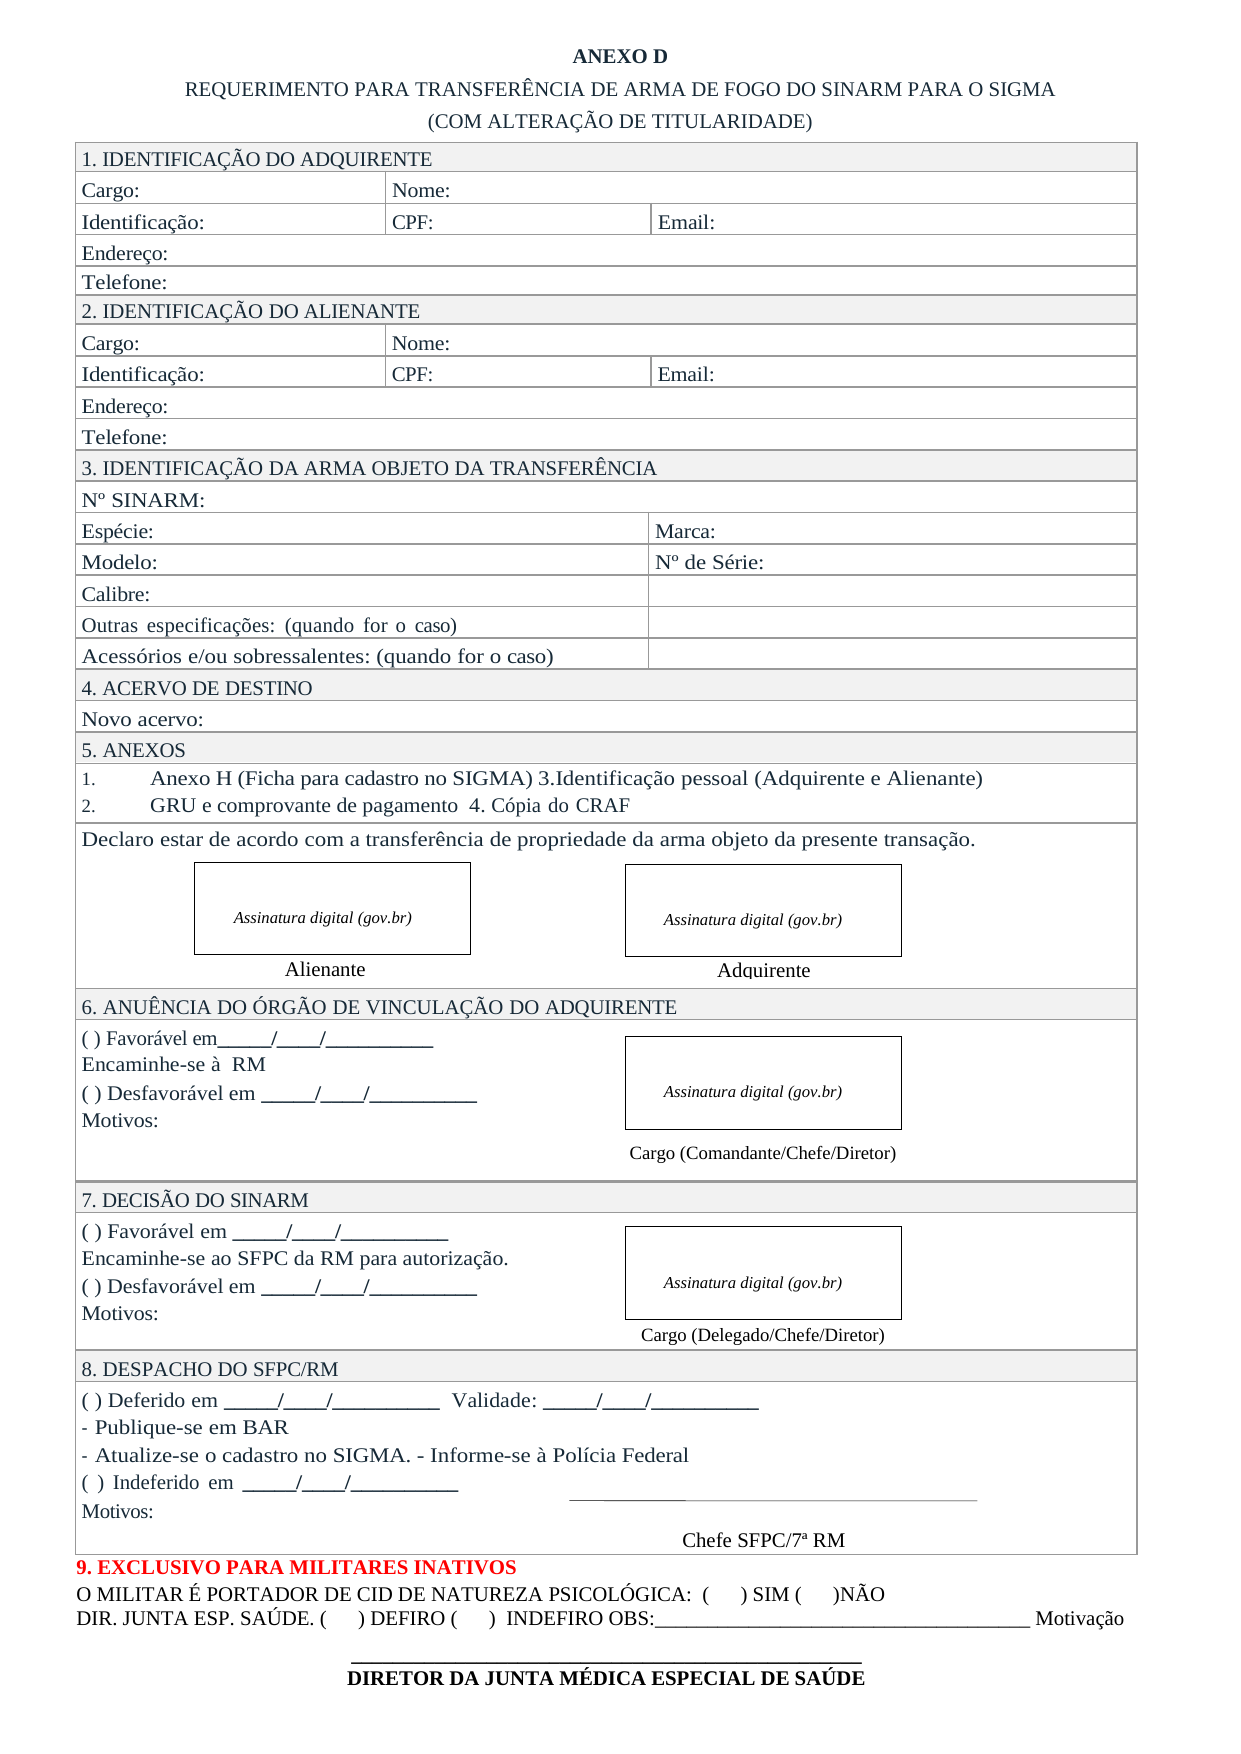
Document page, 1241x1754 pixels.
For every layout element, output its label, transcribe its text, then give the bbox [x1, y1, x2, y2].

table_cell Acessórios e/ou sobressalentes: (quando for o caso) [76, 639, 648, 668]
table_cell Endereço: [76, 388, 1136, 418]
table_cell Nome: [386, 325, 1136, 355]
table_cell Identificação: [76, 204, 385, 234]
table_cell Email: [652, 204, 1136, 234]
table_cell Nome: [386, 172, 1136, 202]
table_cell 2. IDENTIFICAÇÃO DO ALIENANTE [76, 296, 1136, 323]
table_cell ( ) Favorável em _____/____/__________ Encaminhe-se ao SFPC da RM para autorização. ( ) Desfavorável em _____/____/__________ Motivos: [76, 1213, 1136, 1349]
table_cell [649, 639, 1136, 668]
table_cell 3. IDENTIFICAÇÃO DA ARMA OBJETO DA TRANSFERÊNCIA [76, 451, 1136, 480]
table_cell Outras especificações: (quando for o caso) [76, 607, 648, 637]
text REQUERIMENTO PARA TRANSFERÊNCIA DE ARMA DE FOGO DO SINARM PARA O SIGMA [59, 77, 1181, 101]
table_cell Identificação: [76, 357, 385, 386]
table_cell Modelo: [76, 545, 648, 574]
table_cell 8. DESPACHO DO SFPC/RM [76, 1351, 1136, 1381]
table_cell ( ) Favorável em_____/____/__________ Encaminhe-se à RM ( ) Desfavorável em _____/____/__________ Motivos: [76, 1020, 1136, 1180]
table_cell Cargo: [76, 172, 385, 202]
table_cell Espécie: [76, 513, 648, 543]
table_cell Anexo H (Ficha para cadastro no SIGMA) 3.Identificação pessoal (Adquirente e Alienante) GRU e comprovante de pagamento 4. Cópia do CRAF [76, 764, 1136, 822]
table_cell Cargo: [76, 325, 385, 355]
table_cell 6. ANUÊNCIA DO ÓRGÃO DE VINCULAÇÃO DO ADQUIRENTE [76, 989, 1136, 1019]
table_cell ( ) Deferido em _____/____/__________ Validade: _____/____/__________ Publique-se em BAR Atualize-se o cadastro no SIGMA. - Informe-se à Polícia Federal ( ) Indeferido em _____/____/__________ Motivos: [76, 1382, 1136, 1554]
table_cell Telefone: [76, 267, 1136, 294]
table_cell Declaro estar de acordo com a transferência de propriedade da arma objeto da presente transação. [76, 824, 1136, 987]
table_cell CPF: [386, 357, 650, 386]
table_cell [649, 576, 1136, 606]
table_cell [649, 607, 1136, 637]
table_cell O MILITAR É PORTADOR DE CID DE NATUREZA PSICOLÓGICA: ( ) SIM ( )NÃO DIR. JUNTA ESP. SAÚDE. ( ) DEFIRO ( ) INDEFIRO OBS:____________________________________ Motivação _________________________________________________ DIRETOR DA JUNTA MÉDICA ESPECIAL DE SAÚDE [75, 1582, 1137, 1690]
table_cell Novo acervo: [76, 701, 1136, 731]
table_cell Telefone: [76, 419, 1136, 449]
table_cell Marca: [649, 513, 1136, 543]
table_cell 4. ACERVO DE DESTINO [76, 670, 1136, 700]
table_cell 7. DECISÃO DO SINARM [76, 1183, 1136, 1212]
table_cell 5. ANEXOS [76, 733, 1136, 762]
table_cell Nº SINARM: [76, 482, 1136, 512]
table_cell Nº de Série: [649, 545, 1136, 574]
table_cell Email: [652, 357, 1136, 386]
table_cell 9. EXCLUSIVO PARA MILITARES INATIVOS [75, 1555, 1137, 1582]
table_cell Endereço: [76, 235, 1136, 265]
table_header 1. IDENTIFICAÇÃO DO ADQUIRENTE [76, 143, 1136, 171]
text ANEXO D [59, 44, 1181, 68]
table_cell CPF: [386, 204, 650, 234]
text (COM ALTERAÇÃO DE TITULARIDADE) [59, 109, 1181, 133]
table_cell Calibre: [76, 576, 648, 606]
